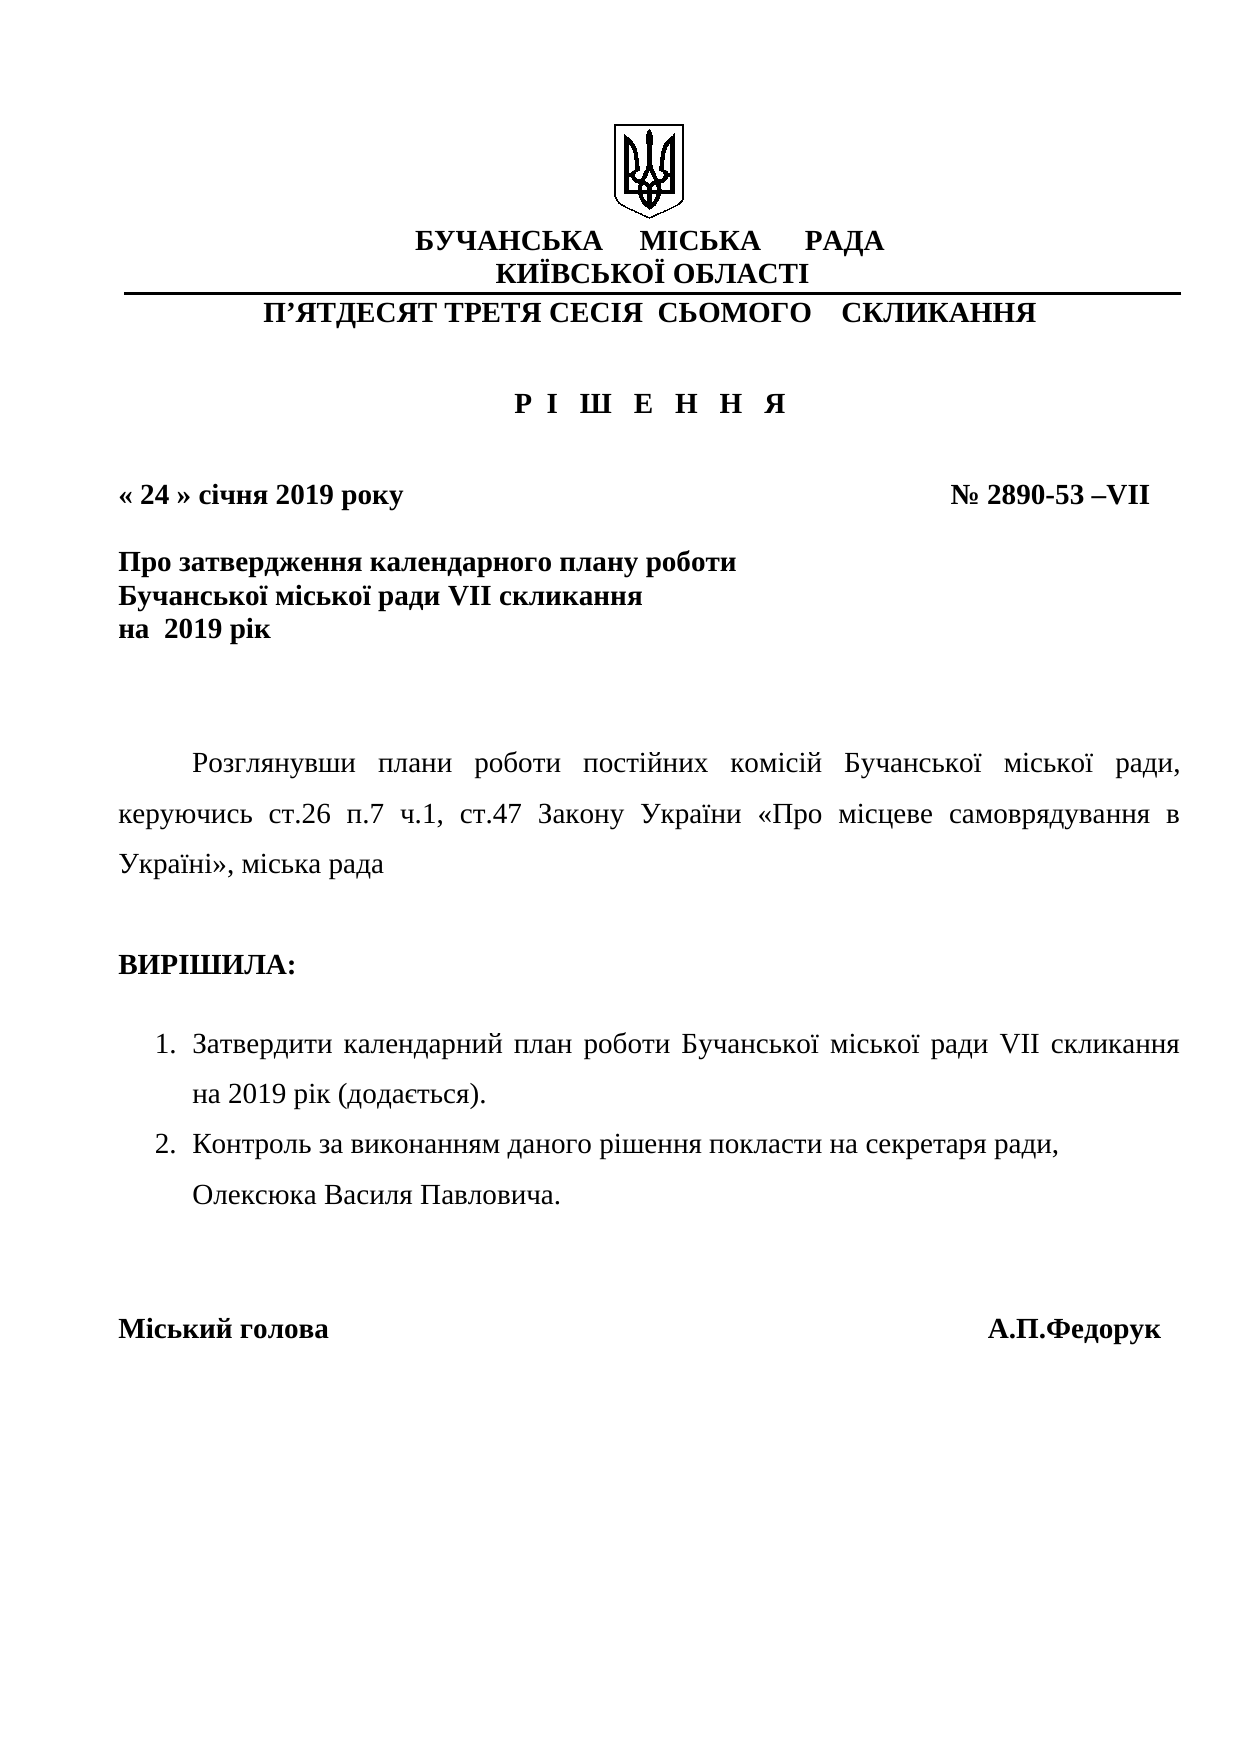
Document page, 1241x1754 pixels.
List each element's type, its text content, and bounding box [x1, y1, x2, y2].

subtitle Розглянувши плани роботи постійних комісій Бучанської міської ради, керуючись ст.26 п.7 ч.1, ст.47 Закону України «Про місцеве самоврядування в Україні», міська рада [118, 746, 1181, 880]
subtitle КИЇВСЬКОЇ ОБЛАСТІ [123, 256, 1181, 295]
subtitle Р І Ш Е Н Н Я [118, 386, 1181, 420]
text БУЧАНСЬКА МІСЬКА РАДА [118, 223, 1181, 256]
subtitle « 24 » січня 2019 року № 2890-53 –VІІ [118, 477, 1181, 511]
list Контроль за виконанням даного рішення покласти на секретаря ради, Олексюка Василя Павловича. [154, 1126, 1181, 1210]
subtitle Затвердити календарний план роботи Бучанської міської ради VII скликання на 2019 рік (додається). [154, 1026, 1181, 1110]
text на 2019 рік [118, 611, 1181, 645]
subtitle ВИРІШИЛА: [118, 947, 1181, 980]
text П’ЯТДЕСЯТ ТРЕТЯ СЕСІЯ СЬОМОГО СКЛИКАННЯ [118, 295, 1181, 329]
subtitle Про затвердження календарного плану роботи [118, 544, 1181, 578]
text Бучанської міської ради VII скликання [118, 578, 1181, 611]
subtitle Міський голова А.П.Федорук [118, 1311, 1181, 1344]
